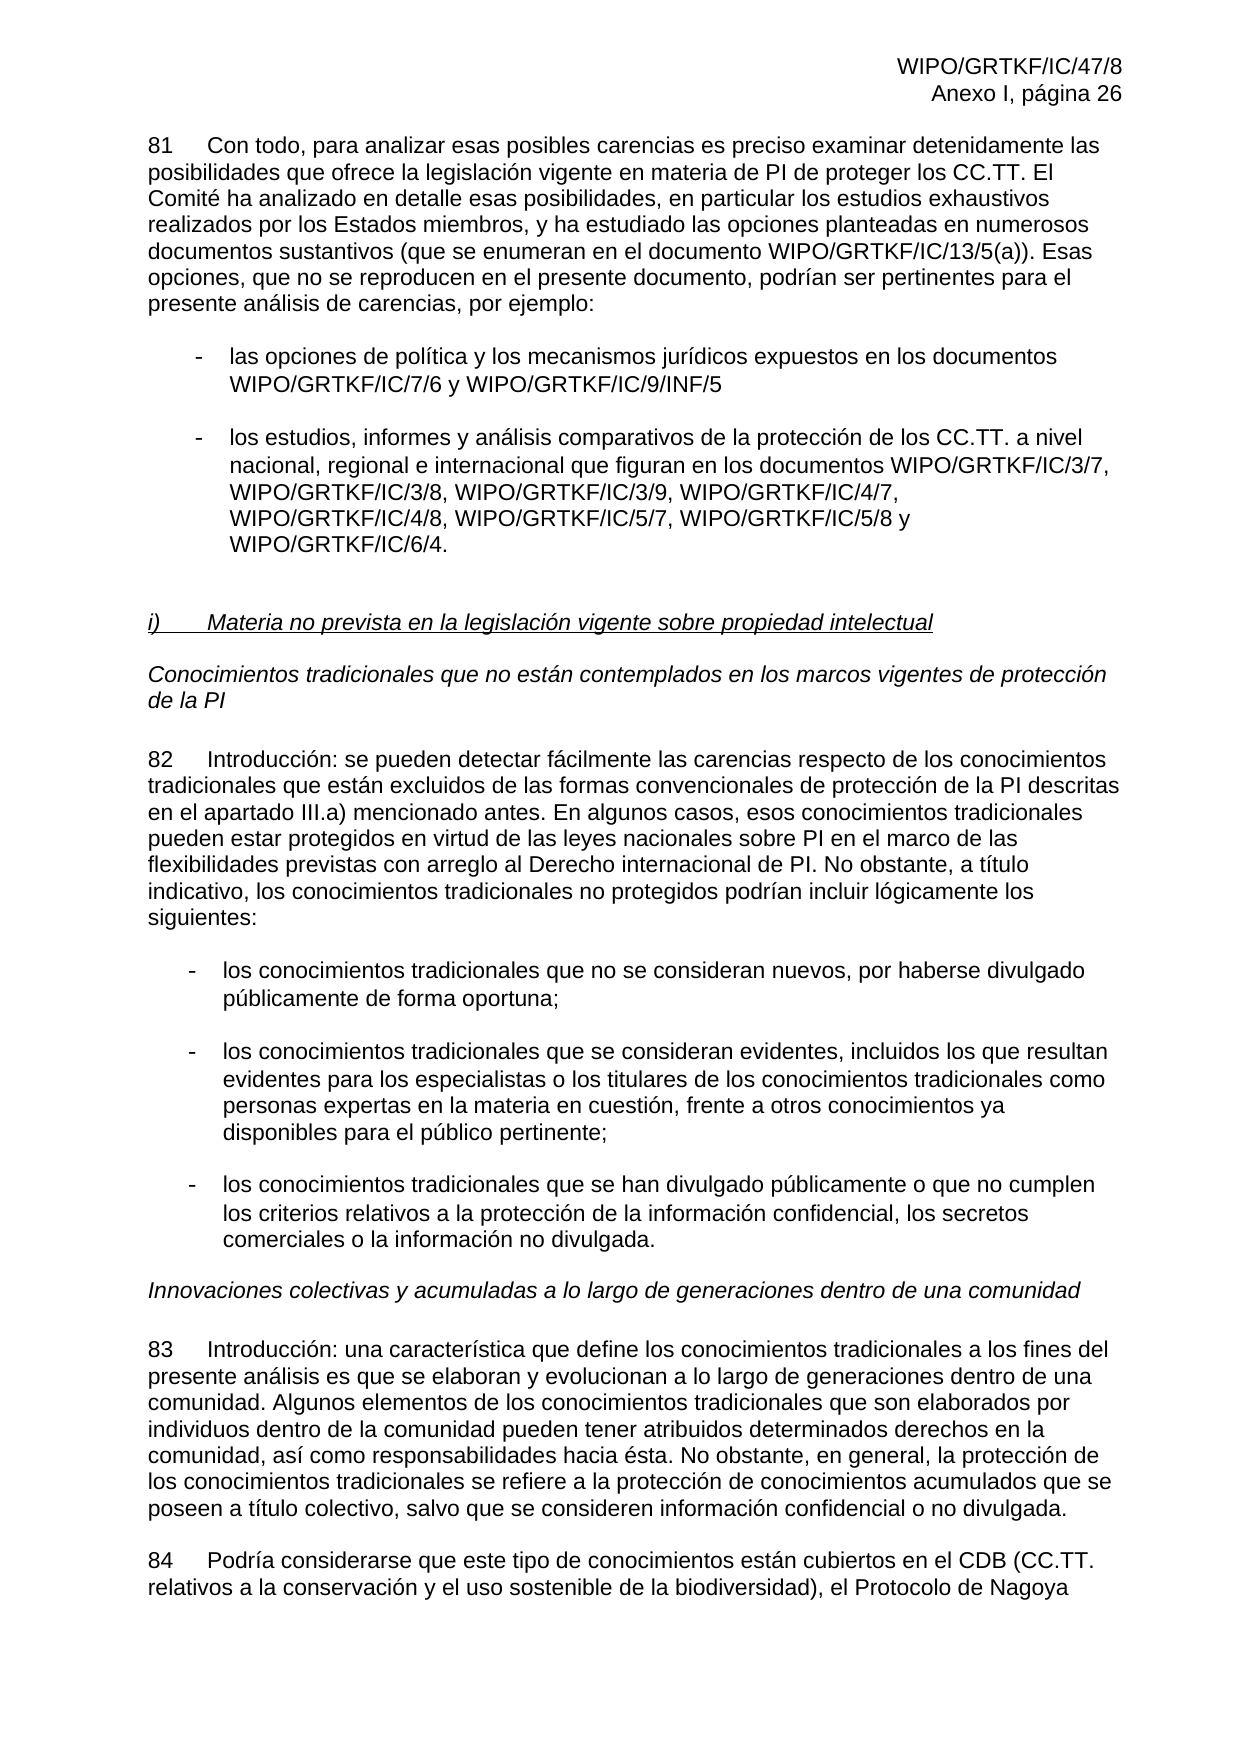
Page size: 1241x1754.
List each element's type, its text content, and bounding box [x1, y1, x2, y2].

text Introducción: una característica que define los conocimientos tradicionales a los fines del presente análisis es que se elaboran y evolucionan a lo largo de generaciones dentro de una comunidad. Algunos elementos de los conocimientos tradicionales que son elaborados por individuos dentro de la comunidad pueden tener atribuidos determinados derechos en la comunidad, así como responsabilidades hacia ésta. No obstante, en general, la protección de los conocimientos tradicionales se refiere a la protección de conocimientos acumulados que se poseen a título colectivo, salvo que se consideren información confidencial o no divulgada. [148, 1336, 1122, 1521]
list los estudios, informes y análisis comparativos de la protección de los CC.TT. a nivel nacional, regional e internacional que figuran en los documentos WIPO/GRTKF/IC/3/7, WIPO/GRTKF/IC/3/8, WIPO/GRTKF/IC/3/9, WIPO/GRTKF/IC/4/7, WIPO/GRTKF/IC/4/8, WIPO/GRTKF/IC/5/7, WIPO/GRTKF/IC/5/8 y WIPO/GRTKF/IC/6/4. [192, 424, 1122, 558]
subtitle Innovaciones colectivas y acumuladas a lo largo de generaciones dentro de una comunidad [148, 1277, 1122, 1304]
subtitle Conocimientos tradicionales que no están contemplados en los marcos vigentes de protección de la PI [148, 661, 1122, 713]
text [148, 1547, 1122, 1600]
list los conocimientos tradicionales que no se consideran nuevos, por haberse divulgado públicamente de forma oportuna; [185, 957, 1122, 1011]
text Con todo, para analizar esas posibles carencias es preciso examinar detenidamente las posibilidades que ofrece la legislación vigente en materia de PI de proteger los CC.TT. El Comité ha analizado en detalle esas posibilidades, en particular los estudios exhaustivos realizados por los Estados miembros, y ha estudiado las opciones planteadas en numerosos documentos sustantivos (que se enumeran en el documento WIPO/GRTKF/IC/13/5(a)). Esas opciones, que no se reproducen en el presente documento, podrían ser pertinentes para el presente análisis de carencias, por ejemplo: [148, 132, 1122, 317]
subtitle i) Materia no prevista en la legislación vigente sobre propiedad intelectual [148, 609, 1122, 636]
list los conocimientos tradicionales que se consideran evidentes, incluidos los que resultan evidentes para los especialistas o los titulares de los conocimientos tradicionales como personas expertas en la materia en cuestión, frente a otros conocimientos ya disponibles para el público pertinente; [185, 1038, 1122, 1145]
list los conocimientos tradicionales que se han divulgado públicamente o que no cumplen los criterios relativos a la protección de la información confidencial, los secretos comerciales o la información no divulgada. [185, 1171, 1122, 1252]
list las opciones de política y los mecanismos jurídicos expuestos en los documentos WIPO/GRTKF/IC/7/6 y WIPO/GRTKF/IC/9/INF/5 [192, 343, 1122, 398]
text Introducción: se pueden detectar fácilmente las carencias respecto de los conocimientos tradicionales que están excluidos de las formas convencionales de protección de la PI descritas en el apartado III.a) mencionado antes. En algunos casos, esos conocimientos tradicionales pueden estar protegidos en virtud de las leyes nacionales sobre PI en el marco de las flexibilidades previstas con arreglo al Derecho internacional de PI. No obstante, a título indicativo, los conocimientos tradicionales no protegidos podrían incluir lógicamente los siguientes: [148, 746, 1122, 930]
